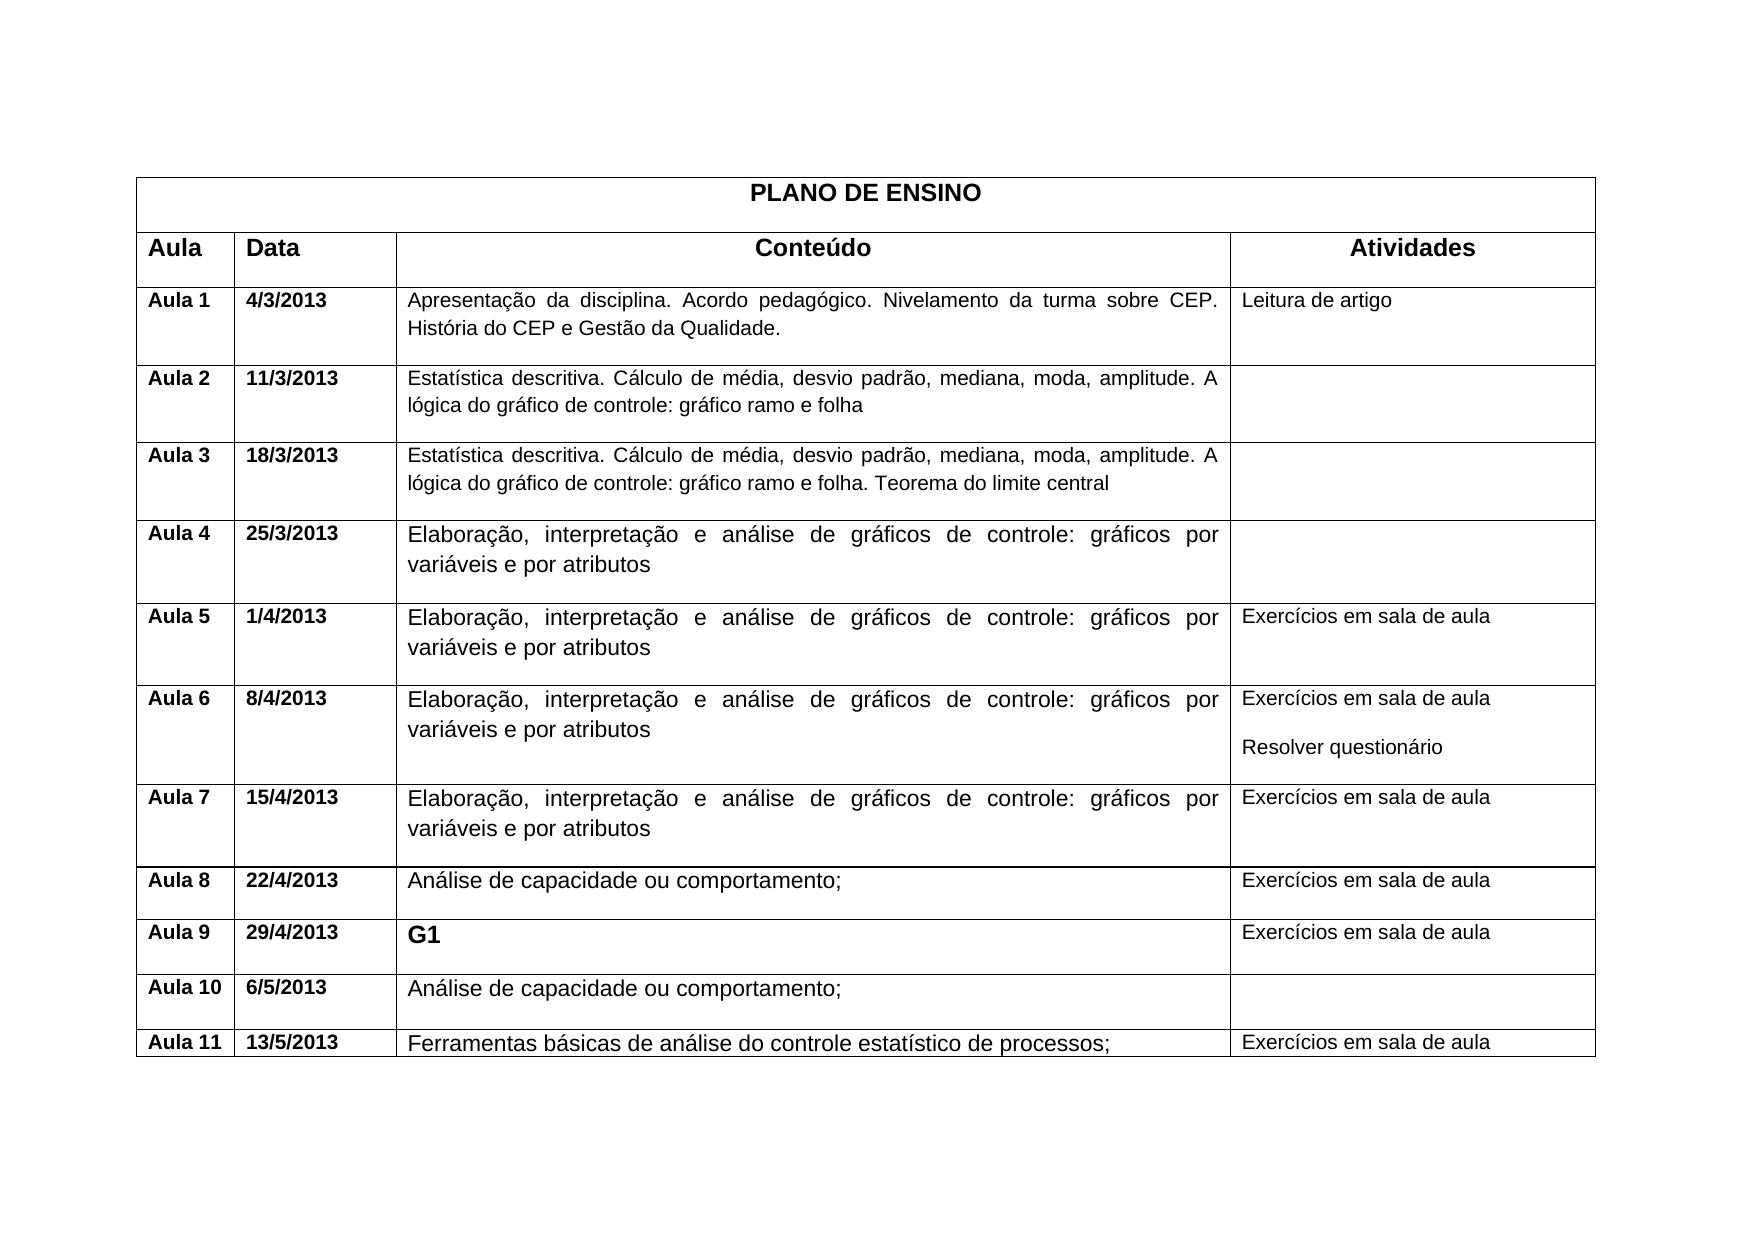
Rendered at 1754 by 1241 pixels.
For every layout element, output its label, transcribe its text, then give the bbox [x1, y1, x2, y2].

table_cell 1/4/2013 [235, 604, 396, 685]
table_cell [1231, 366, 1595, 442]
table_cell 4/3/2013 [235, 288, 396, 364]
table_cell 22/4/2013 [235, 868, 396, 919]
table_cell Aula [137, 233, 234, 287]
table_cell Aula 9 [137, 920, 234, 974]
table_cell Aula 4 [137, 521, 234, 602]
table_cell [1231, 443, 1595, 520]
table_cell Aula 7 [137, 785, 234, 866]
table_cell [1231, 1030, 1595, 1056]
table_cell Análise de capacidade ou comportamento; [397, 868, 1230, 919]
table_cell 18/3/2013 [235, 443, 396, 520]
table_cell [1231, 975, 1595, 1029]
table_cell Aula 11 [137, 1030, 234, 1056]
table_cell 6/5/2013 [235, 975, 396, 1029]
table_cell Aula 3 [137, 443, 234, 520]
table_cell Aula 6 [137, 686, 234, 784]
table_cell Estatística descritiva. Cálculo de média, desvio padrão, mediana, moda, amplitude. A lógica do gráfico de controle: gráfico ramo e folha [397, 366, 1230, 442]
table_cell 15/4/2013 [235, 785, 396, 866]
table_cell Exercícios em sala de aula [1231, 604, 1595, 685]
table_cell Aula 2 [137, 366, 234, 442]
table_cell Elaboração, interpretação e análise de gráficos de controle: gráficos por variáveis e por atributos [397, 686, 1230, 784]
table_cell Exercícios em sala de aula [1231, 868, 1595, 919]
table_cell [397, 1030, 1230, 1056]
table_cell Elaboração, interpretação e análise de gráficos de controle: gráficos por variáveis e por atributos [397, 604, 1230, 685]
table_cell Aula 1 [137, 288, 234, 364]
table_cell Exercícios em sala de aula [1231, 920, 1595, 974]
table_header PLANO DE ENSINO [137, 178, 1595, 232]
table_cell 8/4/2013 [235, 686, 396, 784]
table_cell Aula 10 [137, 975, 234, 1029]
table_cell G1 [397, 920, 1230, 974]
table_cell 25/3/2013 [235, 521, 396, 602]
table_cell 11/3/2013 [235, 366, 396, 442]
table_cell Estatística descritiva. Cálculo de média, desvio padrão, mediana, moda, amplitude. A lógica do gráfico de controle: gráfico ramo e folha. Teorema do limite central [397, 443, 1230, 520]
table_cell Aula 5 [137, 604, 234, 685]
table_cell 29/4/2013 [235, 920, 396, 974]
table_cell Aula 8 [137, 868, 234, 919]
table_cell [1231, 521, 1595, 602]
table_cell Elaboração, interpretação e análise de gráficos de controle: gráficos por variáveis e por atributos [397, 521, 1230, 602]
table_cell Exercícios em sala de aula [1231, 785, 1595, 866]
table_cell Apresentação da disciplina. Acordo pedagógico. Nivelamento da turma sobre CEP. História do CEP e Gestão da Qualidade. [397, 288, 1230, 364]
table_cell Exercícios em sala de aula Resolver questionário [1231, 686, 1595, 784]
table_cell 13/5/2013 [235, 1030, 396, 1056]
table_cell Análise de capacidade ou comportamento; [397, 975, 1230, 1029]
table_cell Atividades [1231, 233, 1595, 287]
table_cell Leitura de artigo [1231, 288, 1595, 364]
table_cell Elaboração, interpretação e análise de gráficos de controle: gráficos por variáveis e por atributos [397, 785, 1230, 866]
table_cell Conteúdo [397, 233, 1230, 287]
table_cell Data [235, 233, 396, 287]
